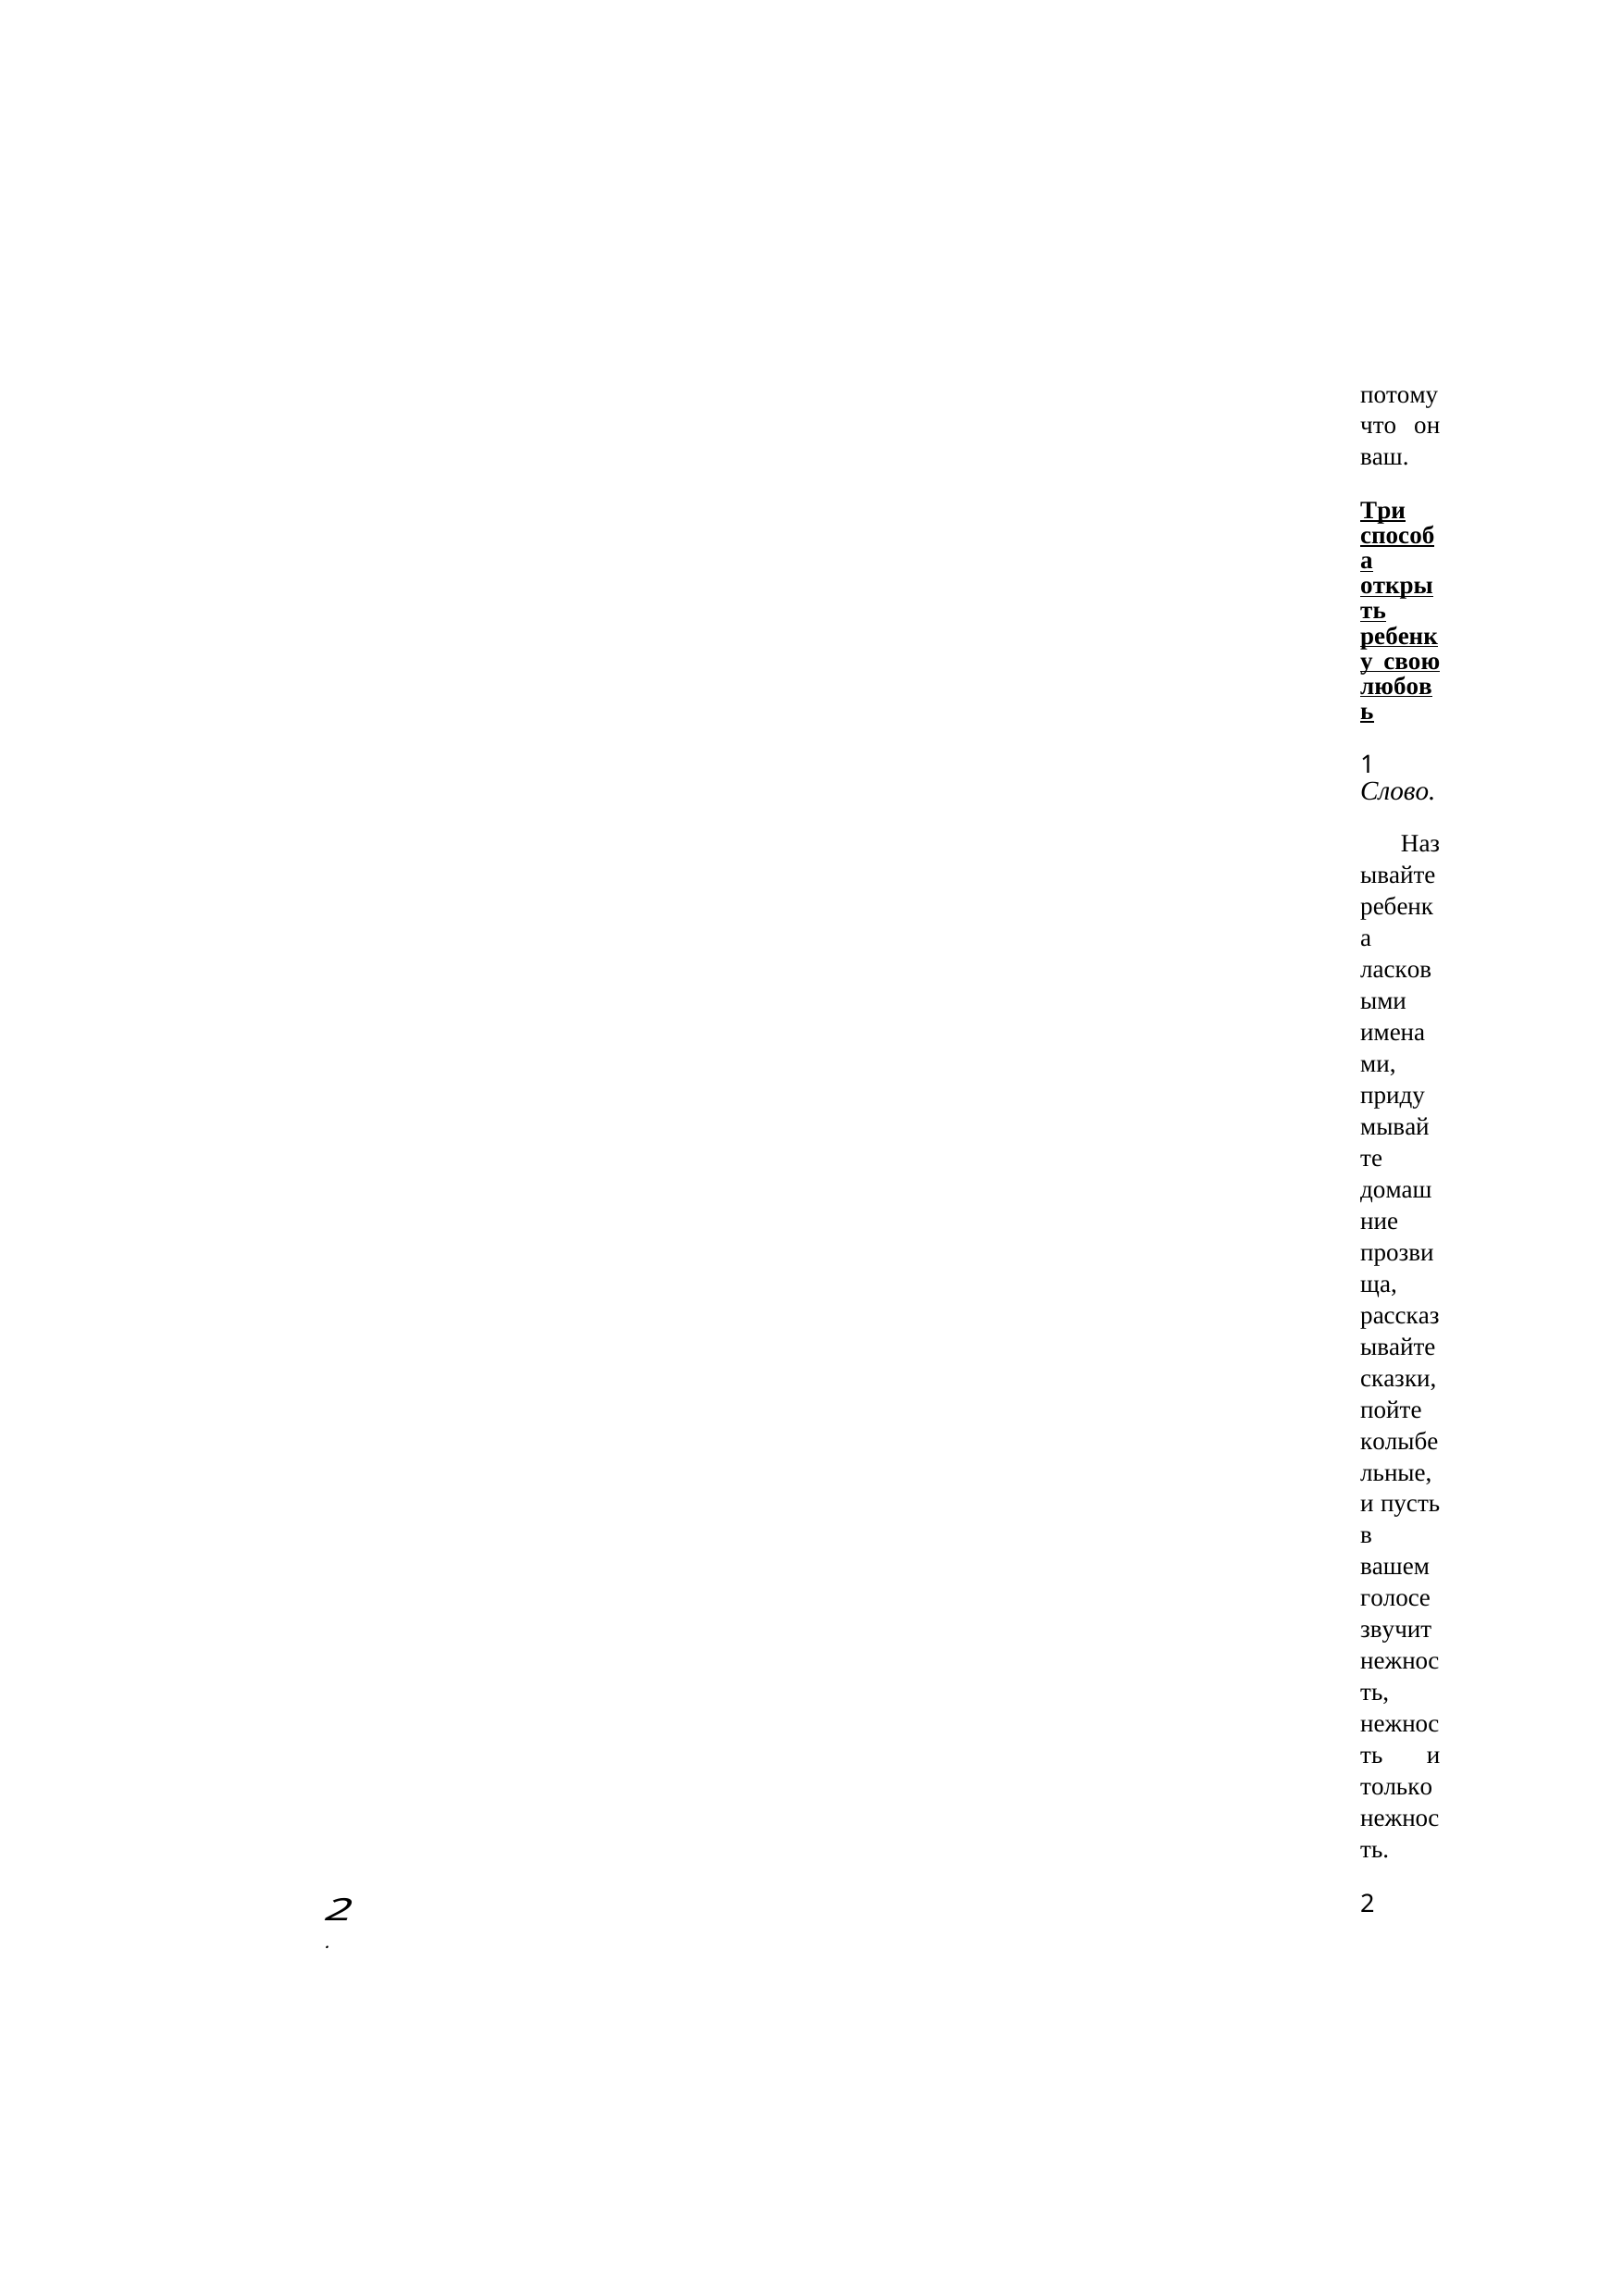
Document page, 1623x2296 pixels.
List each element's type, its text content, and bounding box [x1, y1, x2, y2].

text 1 Слово. [1360, 751, 1440, 805]
text Три способа открыть ребенку свою любовь [1360, 499, 1440, 671]
text Называйте ребенка ласковыми именами, придумывайте домашние прозвища, рассказывайте сказки, пойте колыбельные, и пусть в вашем голосе звучит нежность, нежность и только нежность. [1360, 827, 1440, 1864]
text 2 Прикосновение. [1360, 1891, 1440, 1917]
text Три способа открыть ребенку свою любовь [1360, 672, 1440, 725]
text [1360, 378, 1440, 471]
